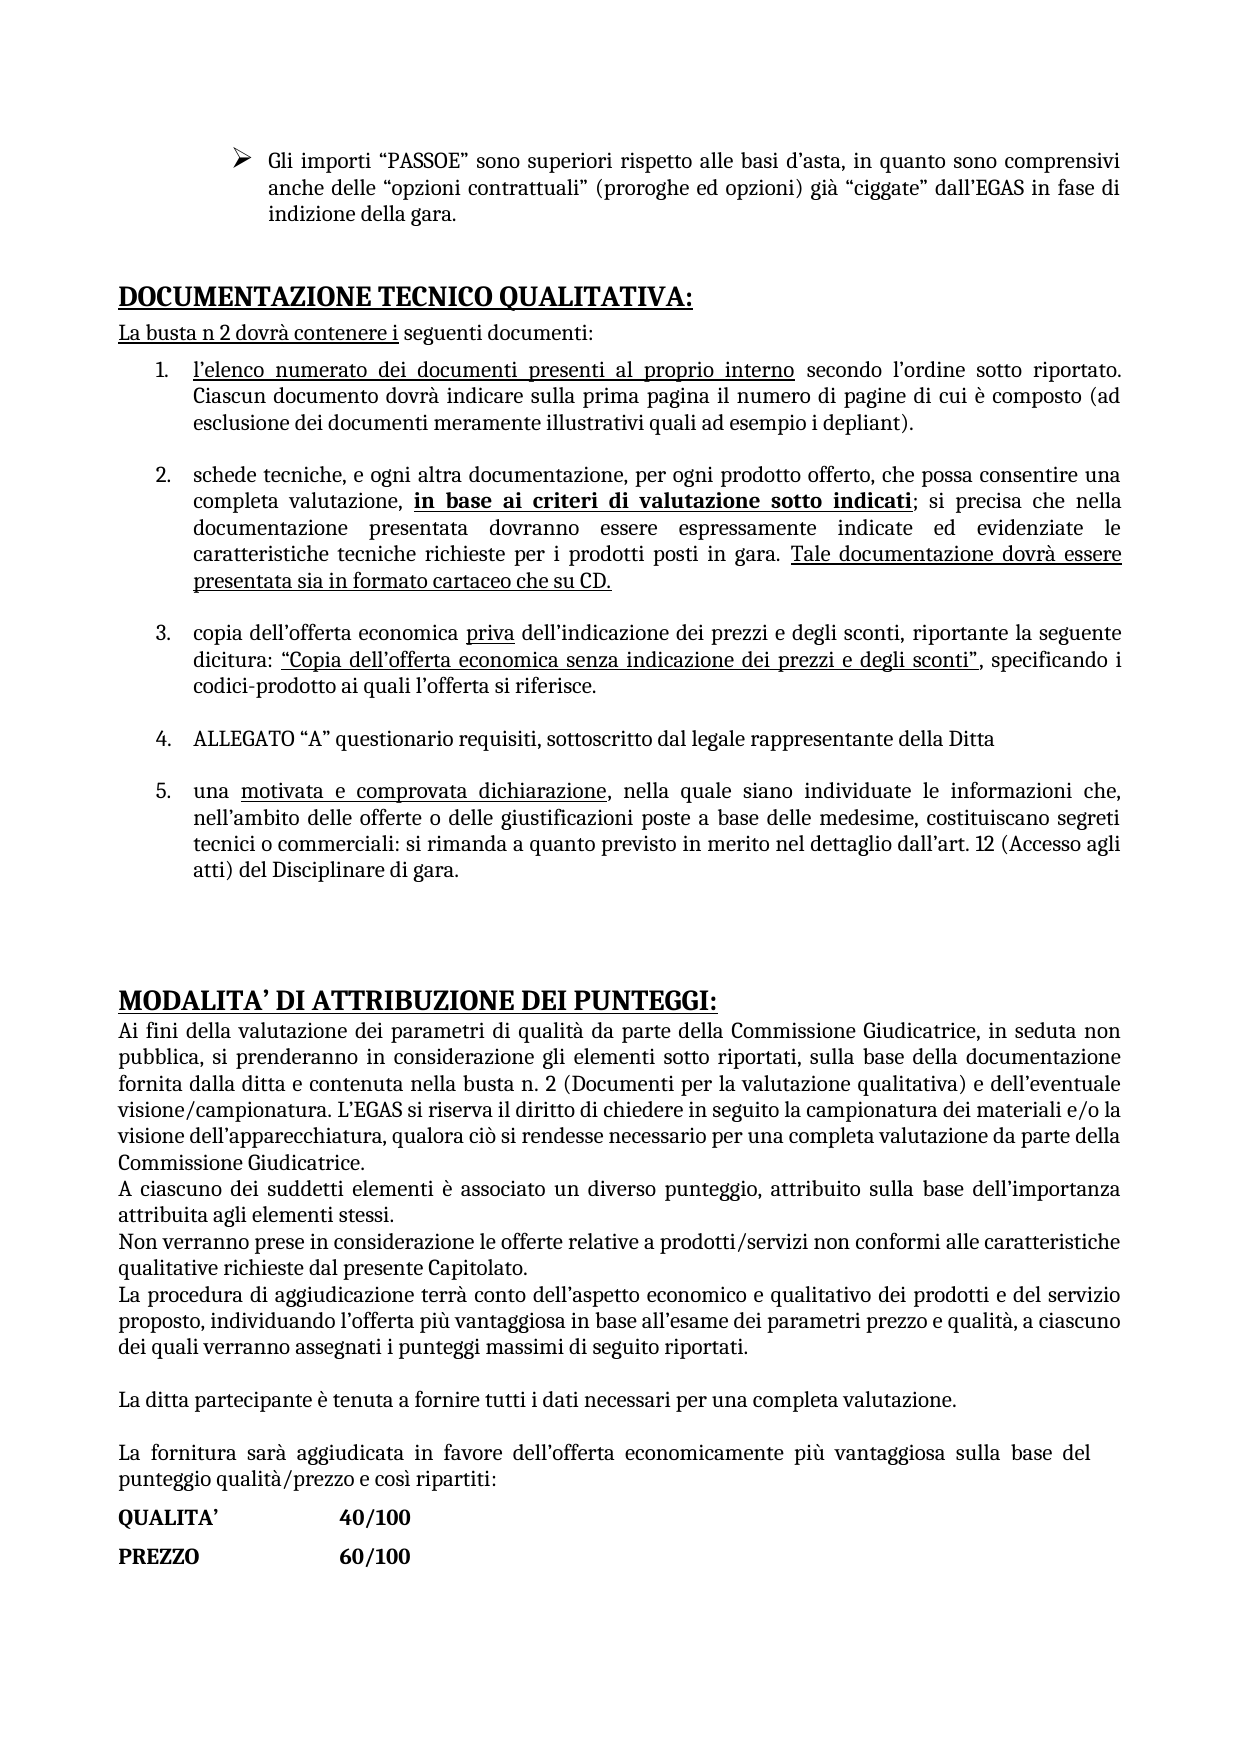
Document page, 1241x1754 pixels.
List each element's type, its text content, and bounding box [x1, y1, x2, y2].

list una motivata e comprovata dichiarazione, nella quale siano individuate le rmazioni che, nell’ambito delle offerte o delle giustificazioni poste a base delle medesime, costituiscano segreti tecnici o commerciali: si rimanda a quanto previsto in merito nel dettaglio dall’art. 12 (Accesso agli atti) del Disciplinare di gara. [156, 778, 1122, 884]
text La fornitura sarà aggiudicata in favore dell’offerta economicamente più vantaggiosa sulla base del punteggio qualità/prezzo e così ripartiti: [118, 1439, 1093, 1492]
text DOCUMENTAZIONE TECNICO QUALITATIVA: [118, 280, 1122, 313]
text La procedura di aggiudicazione terrà conto dell’aspetto economico e qualitativo dei prodotti e del servizio proposto, individuando l’offerta più vantaggiosa in base all’esame dei parametri prezzo e qualità, a ciascuno dei quali verranno assegnati i punteggi massimi di seguito riportati. [118, 1281, 1122, 1360]
text La ditta partecipante è tenuta a fornire tutti i dati necessari per una completa valutazione. [118, 1387, 1122, 1413]
list copia dell’offerta economica priva dell’indicazione dei prezzi e degli sconti, riportante la seguente dicitura: “Copia dell’offerta economica senza indicazione dei prezzi e degli sconti”, specificando i codici-prodotto ai quali l’offerta si riferisce. [156, 620, 1122, 699]
list schede tecniche, e ogni altra documentazione, per ogni prodotto offerto, che possa consentire una completa valutazione, in base ai criteri di valutazione sotto indicati; si precisa che nella documentazione presentata dovranno essere espressamente indicate ed evidenziate le caratteristiche tecniche richieste per i prodotti posti in gara. Tale documentazione dovrà essere presentata sia in formato cartaceo che su CD. [156, 462, 1122, 594]
text PREZZO 60/100 [118, 1543, 1093, 1570]
text Ai fini della valutazione dei parametri di qualità da parte della Commissione Giudicatrice, in seduta non pubblica, si prenderanno in considerazione gli elementi sotto riportati, sulla base della documentazione fornita dalla ditta e contenuta nella busta n. 2 (Documenti per la valutazione qualitativa) e dell’eventuale visione/campionatura. L’EGAS si riserva il diritto di chiedere in seguito la campionatura dei materiali e/o la visione dell’apparecchiatura, qualora ciò si rendesse necessario per una completa valutazione da parte della Commissione Giudicatrice. [118, 1018, 1122, 1176]
text La busta n 2 dovrà contenere i seguenti documenti: [118, 320, 1122, 346]
list Gli importi “PASSOE” sono superiori rispetto alle basi d’asta, in quanto sono comprensivi anche delle “opzioni contrattuali” (proroghe ed opzioni) già “ciggate” dall’EGAS in fase di indizione della gara. [231, 148, 1122, 227]
text Non verranno prese in considerazione le offerte relative a prodotti/servizi non conformi alle caratteristiche qualitative richieste dal presente Capitolato. [118, 1229, 1122, 1281]
text MODALITA’ DI ATTRIBUZIONE DEI PUNTEGGI: [118, 984, 1122, 1018]
text QUALITA’ 40/100 [118, 1505, 1093, 1531]
list ALLEGATO “A” questionario requisiti, sottoscritto dal legale rappresentante della Ditta [156, 726, 1122, 752]
list l’elenco numerato dei documenti presenti al proprio interno secondo l’ordine sotto riportato. Ciascun documento dovrà indicare sulla prima pagina il numero di pagine di cui è composto (ad esclusione dei documenti meramente illustrativi quali ad esempio i depliant). [156, 357, 1122, 436]
text A ciascuno dei suddetti elementi è associato un diverso punteggio, attribuito sulla base dell’importanza attribuita agli elementi stessi. [118, 1176, 1122, 1229]
